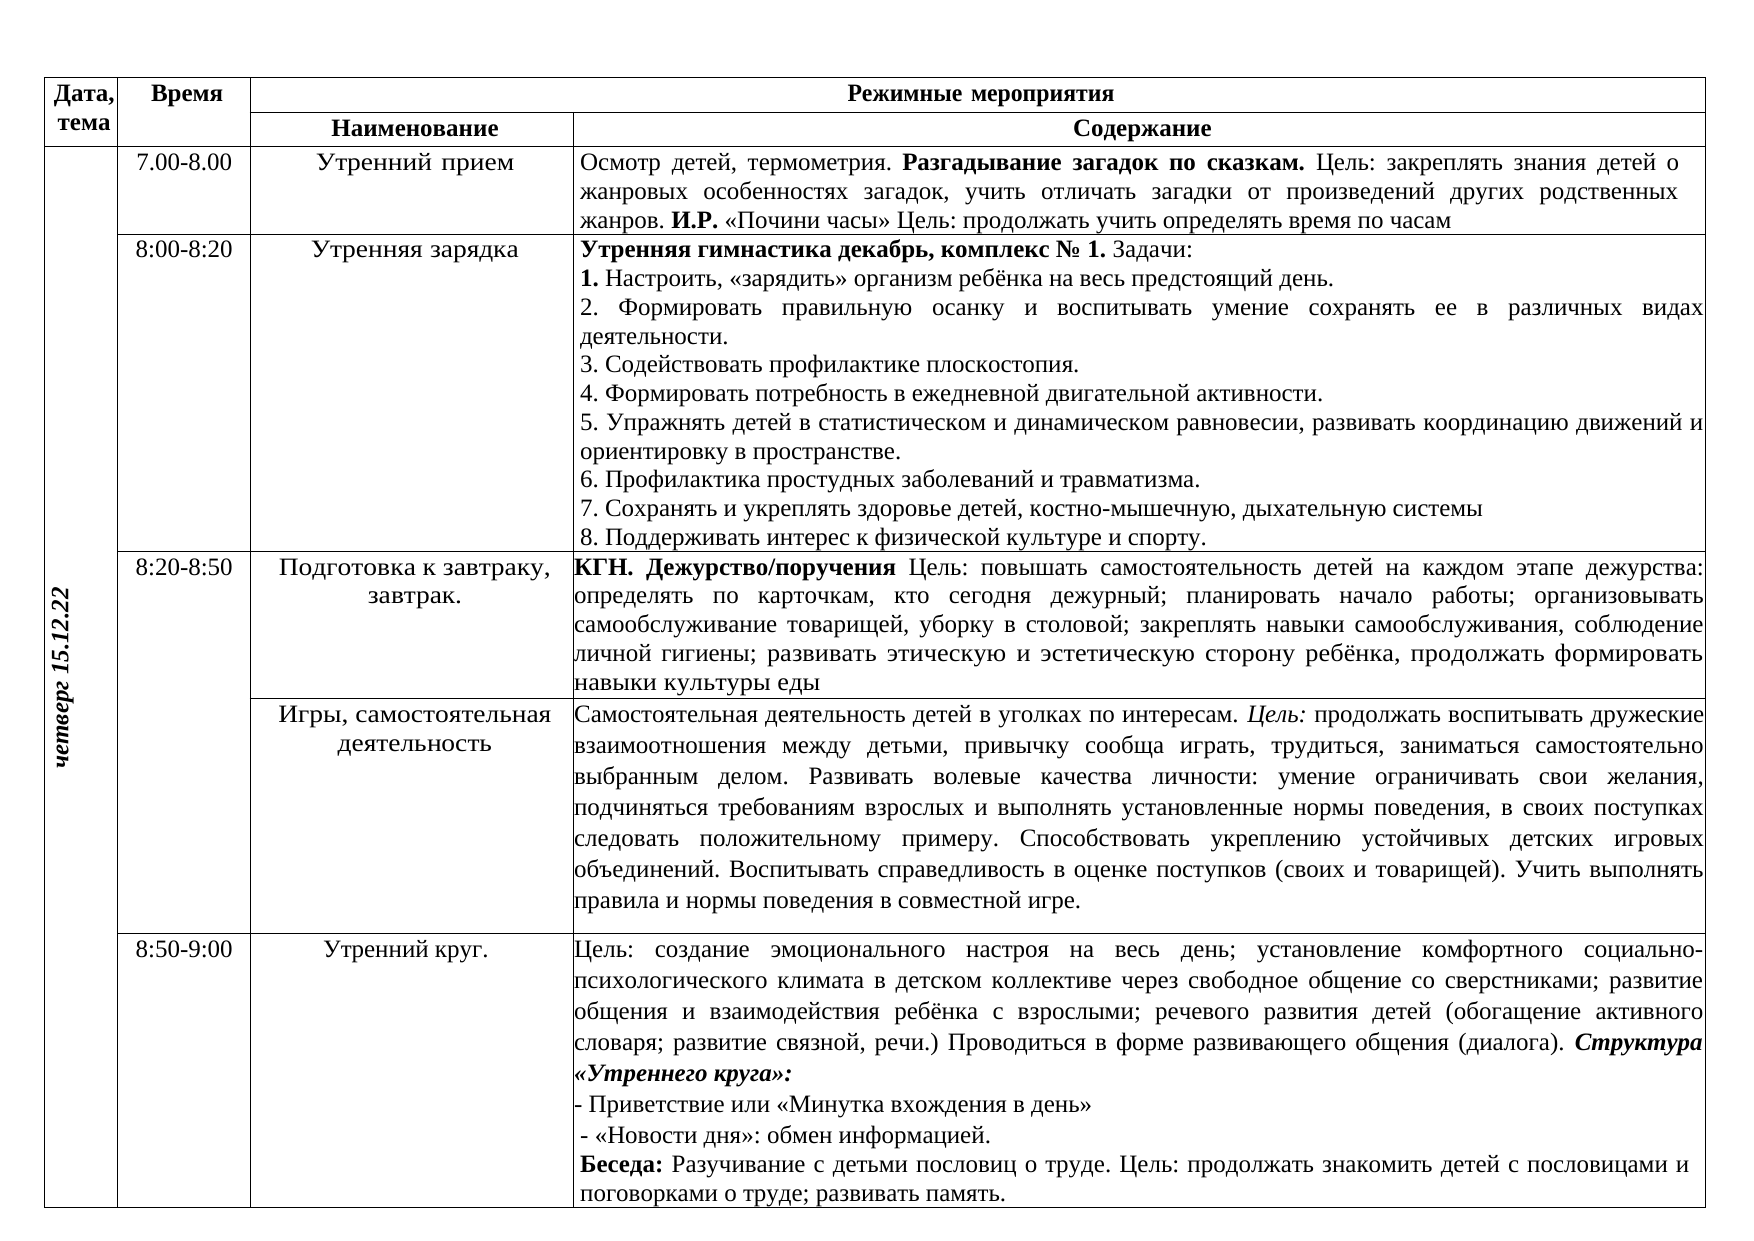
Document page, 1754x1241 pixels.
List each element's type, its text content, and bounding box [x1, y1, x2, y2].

table_cell Утренняя гимнастика декабрь, комплекс № 1. Задачи: 1. Настроить, «зарядить» организм ребёнка на весь предстоящий день. 2. Формировать правильную осанку и воспитывать умение сохранять ее в различных видах деятельности. 3. Содействовать профилактике плоскостопия. 4. Формировать потребность в ежедневной двигательной активности. 5. Упражнять детей в статистическом и динамическом равновесии, развивать координацию движений и ориентировку в пространстве. 6. Профилактика простудных заболеваний и травматизма. 7. Сохранять и укреплять здоровье детей, костно-мышечную, дыхательную системы 8. Поддерживать интерес к физической культуре и спорту. [574, 235, 1705, 551]
table_header Дата, тема [45, 78, 117, 146]
table_cell 8:00-8:20 [118, 235, 250, 551]
table_header Режимные мероприятия [251, 78, 1705, 112]
table_cell Игры, самостоятельная деятельность [251, 699, 573, 933]
table_cell Утренний прием [251, 147, 573, 233]
table_cell четверг 15.12.22 [45, 147, 117, 1207]
table_cell 8:20-8:50 [118, 552, 250, 933]
table_cell Наименование [251, 113, 573, 146]
table_cell Утренняя зарядка [251, 235, 573, 551]
table_cell Цель: создание эмоционального настроя на весь день; установление комфортного социально-психологического климата в детском коллективе через свободное общение со сверстниками; развитие общения и взаимодействия ребёнка с взрослыми; речевого развития детей (обогащение активного словаря; развитие связной, речи.) Проводиться в форме развивающего общения (диалога). Структура «Утреннего круга»: - Приветствие или «Минутка вхождения в день» - «Новости дня»: обмен информацией. Беседа: Разучивание с детьми пословиц о труде. Цель: продолжать знакомить детей с пословицами и поговорками о труде; развивать память. [574, 934, 1705, 1207]
table_cell Утренний круг. [251, 934, 573, 1207]
table_cell КГН. Дежурство/поручения Цель: повышать самостоятельность детей на каждом этапе дежурства: определять по карточкам, кто сегодня дежурный; планировать начало работы; организовывать самообслуживание товарищей, уборку в столовой; закреплять навыки самообслуживания, соблюдение личной гигиены; развивать этическую и эстетическую сторону ребёнка, продолжать формировать навыки культуры еды [574, 552, 1705, 698]
table_cell Содержание [574, 113, 1705, 146]
table_cell 7.00-8.00 [118, 147, 250, 233]
table_header Время [118, 78, 250, 146]
table_cell 8:50-9:00 [118, 934, 250, 1207]
table_cell Подготовка к завтраку, завтрак. [251, 552, 573, 698]
table_cell Самостоятельная деятельность детей в уголках по интересам. Цель: продолжать воспитывать дружеские взаимоотношения между детьми, привычку сообща играть, трудиться, заниматься самостоятельно выбранным делом. Развивать волевые качества личности: умение ограничивать свои желания, подчиняться требованиям взрослых и выполнять установленные нормы поведения, в своих поступках следовать положительному примеру. Способствовать укреплению устойчивых детских игровых объединений. Воспитывать справедливость в оценке поступков (своих и товарищей). Учить выполнять правила и нормы поведения в совместной игре. [574, 699, 1705, 933]
table_cell Осмотр детей, термометрия. Разгадывание загадок по сказкам. Цель: закреплять знания детей о жанровых особенностях загадок, учить отличать загадки от произведений других родственных жанров. И.Р. «Почини часы» Цель: продолжать учить определять время по часам [574, 147, 1705, 233]
